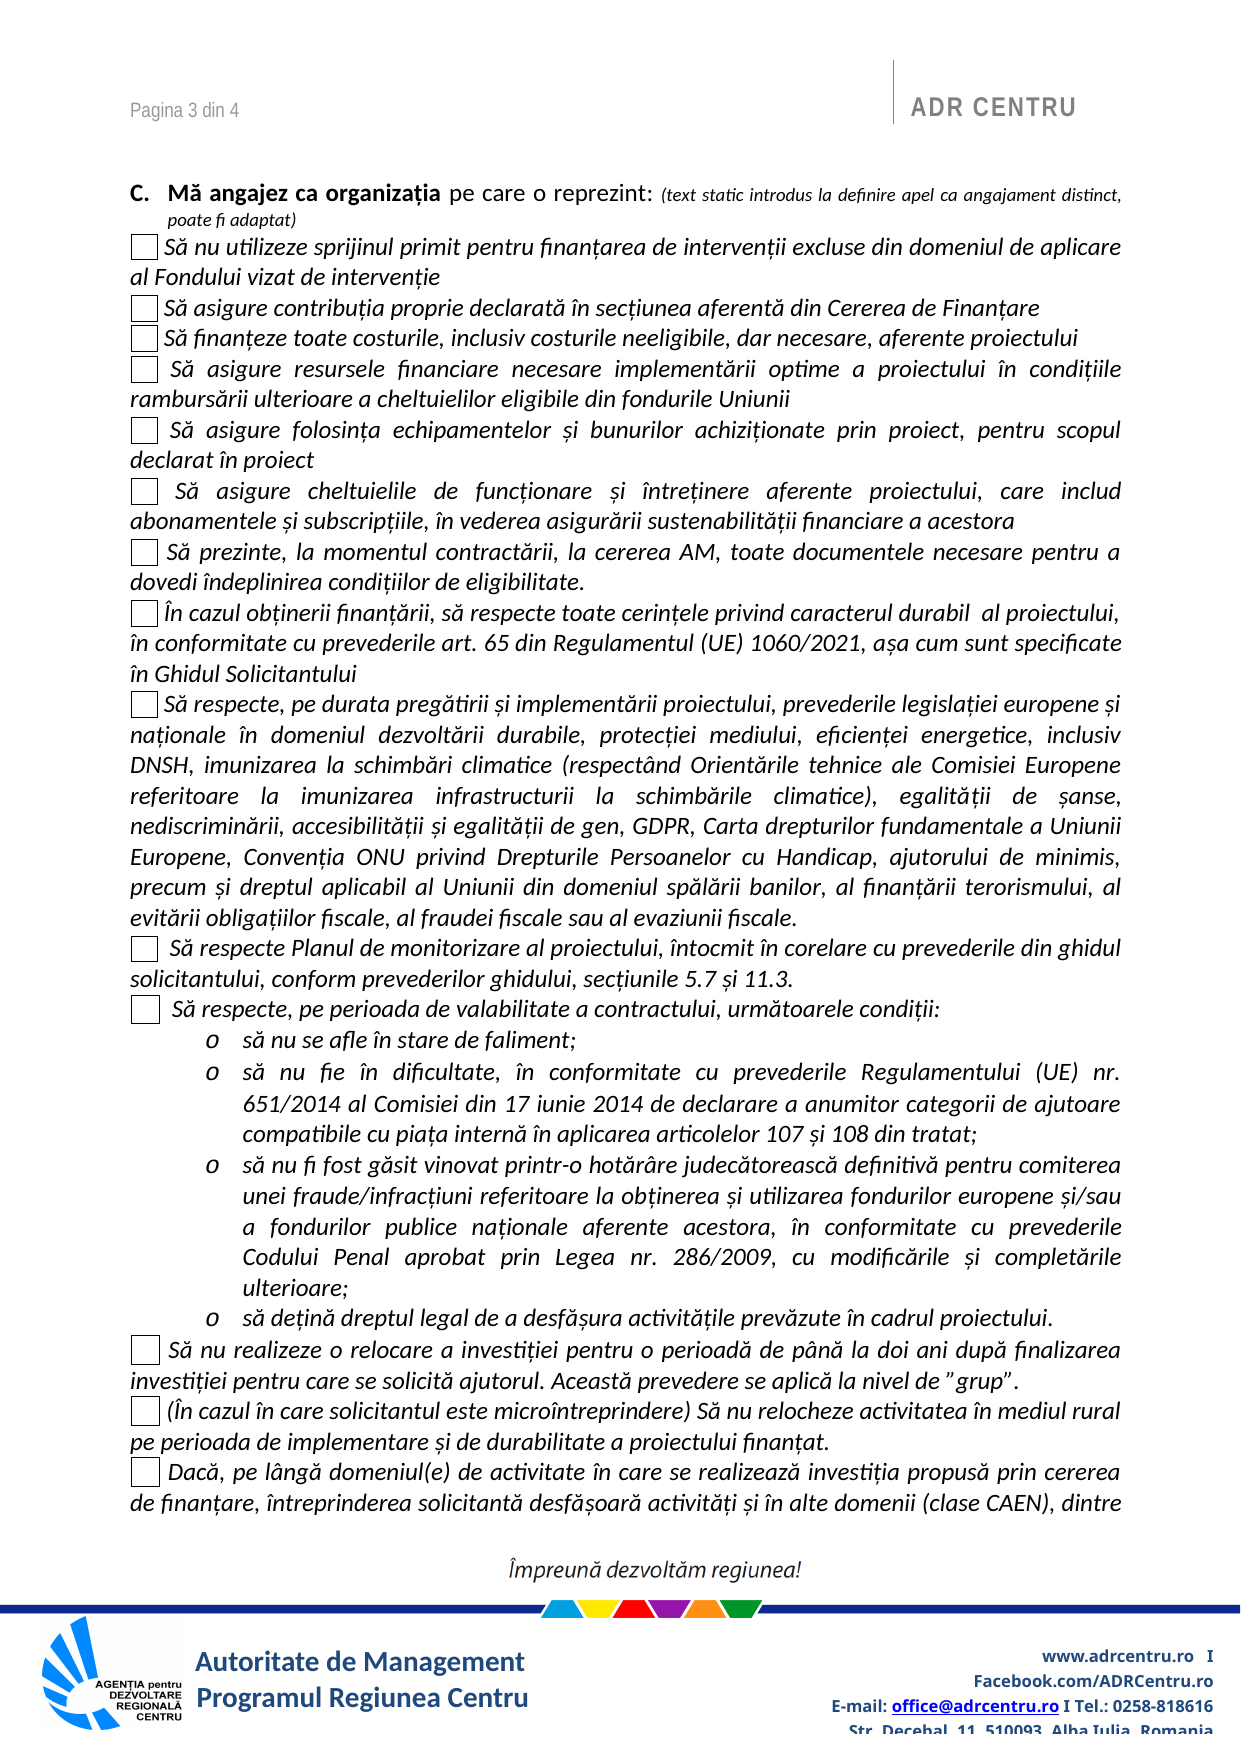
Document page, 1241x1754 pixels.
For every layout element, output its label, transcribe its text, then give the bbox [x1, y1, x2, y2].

text Să asigure resursele financiare necesare implementării optime a proiectului în condițiile rambursării ulterioare a cheltuielilor eligibile din fondurile Uniunii [130, 353, 1125, 414]
list Mă angajez ca organizația pe care o reprezint: (text static introdus la definire apel ca angajament distinct, poate fi adaptat) [130, 177, 1125, 231]
picture [495, 1556, 814, 1583]
text Să nu utilizeze sprijinul primit pentru finanțarea de intervenții excluse din domeniul de aplicare al Fondului vizat de intervenție [130, 231, 1125, 292]
text Să asigure contribuția proprie declarată în secțiunea aferentă din Cererea de Finanțare [130, 292, 1125, 322]
text Să nu realizeze o relocare a investiției pentru o perioadă de până la doi ani după finalizarea investiției pentru care se solicită ajutorul. Această prevedere se aplică la nivel de ”grup”. [130, 1334, 1125, 1395]
text Să asigure cheltuielile de funcționare și întreținere aferente proiectului, care includ abonamentele și subscripțiile, în vederea asigurării sustenabilității financiare a acestora [130, 475, 1125, 536]
list să dețină dreptul legal de a desfășura activitățile prevăzute în cadrul proiectului. [205, 1303, 1125, 1334]
list să nu fie în dificultate, în conformitate cu prevederile Regulamentului (UE) nr. 651/2014 al Comisiei din 17 iunie 2014 de declarare a anumitor categorii de ajutoare compatibile cu piața internă în aplicarea articolelor 107 și 108 din tratat; [205, 1056, 1125, 1149]
text Să prezinte, la momentul contractării, la cererea AM, toate documentele necesare pentru a dovedi îndeplinirea condițiilor de eligibilitate. [130, 536, 1125, 597]
picture [574, 1600, 1241, 1618]
list să nu se afle în stare de faliment; [205, 1024, 1125, 1056]
picture [0, 1600, 550, 1730]
list Să respecte, pe perioada de valabilitate a contractului, următoarele condiții: [130, 994, 1125, 1024]
text Să respecte, pe durata pregătirii şi implementării proiectului, prevederile legislației europene şi naţionale în domeniul dezvoltării durabile, protecției mediului, eficienței energetice, inclusiv DNSH, imunizarea la schimbări climatice (respectând Orientările tehnice ale Comisiei Europene referitoare la imunizarea infrastructurii la schimbările climatice), egalităţii de şanse, nediscriminării, accesibilității și egalităţii de gen, GDPR, Carta drepturilor fundamentale a Uniunii Europene, Convenția ONU privind Drepturile Persoanelor cu Handicap, ajutorului de minimis, precum și dreptul aplicabil al Uniunii din domeniul spălării banilor, al finanțării terorismului, al evitării obligațiilor fiscale, al fraudei fiscale sau al evaziunii fiscale. [130, 688, 1125, 933]
text (În cazul în care solicitantul este microîntreprindere) Să nu relocheze activitatea în mediul rural pe perioada de implementare și de durabilitate a proiectului finanțat. [130, 1395, 1125, 1456]
text Să finanțeze toate costurile, inclusiv costurile neeligibile, dar necesare, aferente proiectului [130, 322, 1125, 353]
list să nu fi fost găsit vinovat printr-o hotărâre judecătorească definitivă pentru comiterea unei fraude/infracțiuni referitoare la obţinerea şi utilizarea fondurilor europene şi/sau a fondurilor publice naţionale aferente acestora, în conformitate cu prevederile Codului Penal aprobat prin Legea nr. 286/2009, cu modificările şi completările ulterioare; [205, 1149, 1125, 1303]
text În cazul obținerii finanțării, să respecte toate cerințele privind caracterul durabil al proiectului, în conformitate cu prevederile art. 65 din Regulamentul (UE) 1060/2021, așa cum sunt specificate în Ghidul Solicitantului [130, 597, 1125, 688]
text Să respecte Planul de monitorizare al proiectului, întocmit în corelare cu prevederile din ghidul solicitantului, conform prevederilor ghidului, secțiunile 5.7 și 11.3. [130, 933, 1125, 994]
text Să asigure folosința echipamentelor şi bunurilor achiziționate prin proiect, pentru scopul declarat în proiect [130, 414, 1125, 475]
